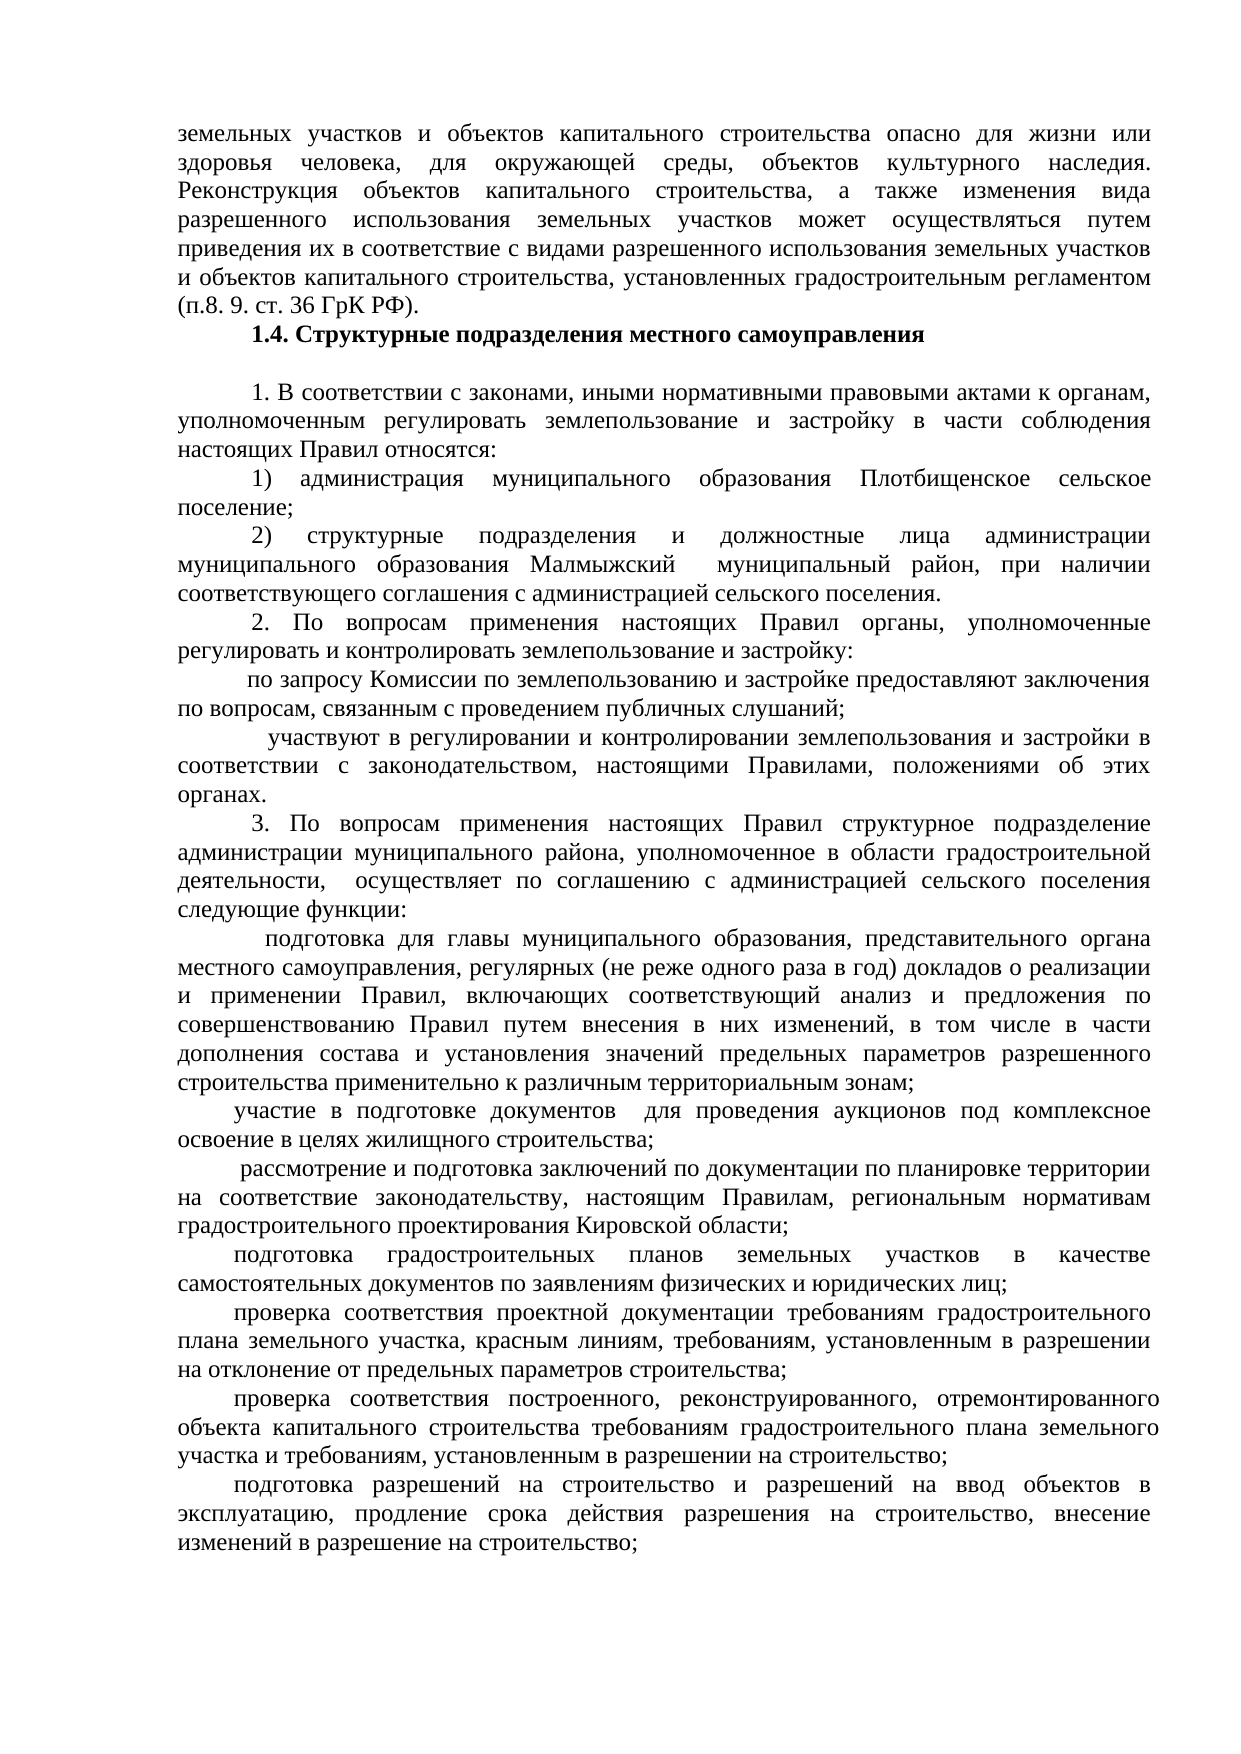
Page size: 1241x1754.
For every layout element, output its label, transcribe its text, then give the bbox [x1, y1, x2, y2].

text 1. В соответствии с законами, иными нормативными правовыми актами к органам, уполномоченным регулировать землепользование и застройку в части соблюдения настоящих Правил относятся: [177, 377, 1152, 463]
text 3. По вопросам применения настоящих Правил структурное подразделение администрации муниципального района, уполномоченное в области градостроительной деятельности, осуществляет по соглашению с администрацией сельского поселения следующие функции: [177, 808, 1152, 923]
text 2. По вопросам применения настоящих Правил органы, уполномоченные регулировать и контролировать землепользование и застройку: [177, 607, 1152, 664]
text 1) администрация муниципального образования Плотбищенское сельское поселение; [177, 463, 1152, 521]
text участвуют в регулировании и контролировании землепользования и застройки в соответствии с законодательством, настоящими Правилами, положениями об этих органах. [177, 722, 1152, 808]
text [177, 118, 1152, 319]
text 1.4. Структурные подразделения местного самоуправления [177, 319, 1152, 348]
text участие в подготовке документов для проведения аукционов под комплексное освоение в целях жилищного строительства; [177, 1096, 1152, 1153]
text 2) структурные подразделения и должностные лица администрации муниципального образования Малмыжский муниципальный район, при наличии соответствующего соглашения с администрацией сельского поселения. [177, 521, 1152, 607]
text рассмотрение и подготовка заключений по документации по планировке территории на соответствие законодательству, настоящим Правилам, региональным нормативам градостроительного проектирования Кировской области; [177, 1153, 1152, 1239]
text проверка соответствия построенного, реконструированного, отремонтированного объекта капитального строительства требованиям градостроительного плана земельного участка и требованиям, установленным в разрешении на строительство; [177, 1383, 1160, 1469]
text по запросу Комиссии по землепользованию и застройке предоставляют заключения по вопросам, связанным с проведением публичных слушаний; [177, 664, 1152, 722]
text проверка соответствия проектной документации требованиям градостроительного плана земельного участка, красным линиям, требованиям, установленным в разрешении на отклонение от предельных параметров строительства; [177, 1297, 1152, 1383]
text подготовка разрешений на строительство и разрешений на ввод объектов в эксплуатацию, продление срока действия разрешения на строительство, внесение изменений в разрешение на строительство; [177, 1469, 1152, 1556]
text подготовка для главы муниципального образования, представительного органа местного самоуправления, регулярных (не реже одного раза в год) докладов о реализации и применении Правил, включающих соответствующий анализ и предложения по совершенствованию Правил путем внесения в них изменений, в том числе в части дополнения состава и установления значений предельных параметров разрешенного строительства применительно к различным территориальным зонам; [177, 923, 1152, 1096]
text подготовка градостроительных планов земельных участков в качестве самостоятельных документов по заявлениям физических и юридических лиц; [177, 1239, 1152, 1297]
